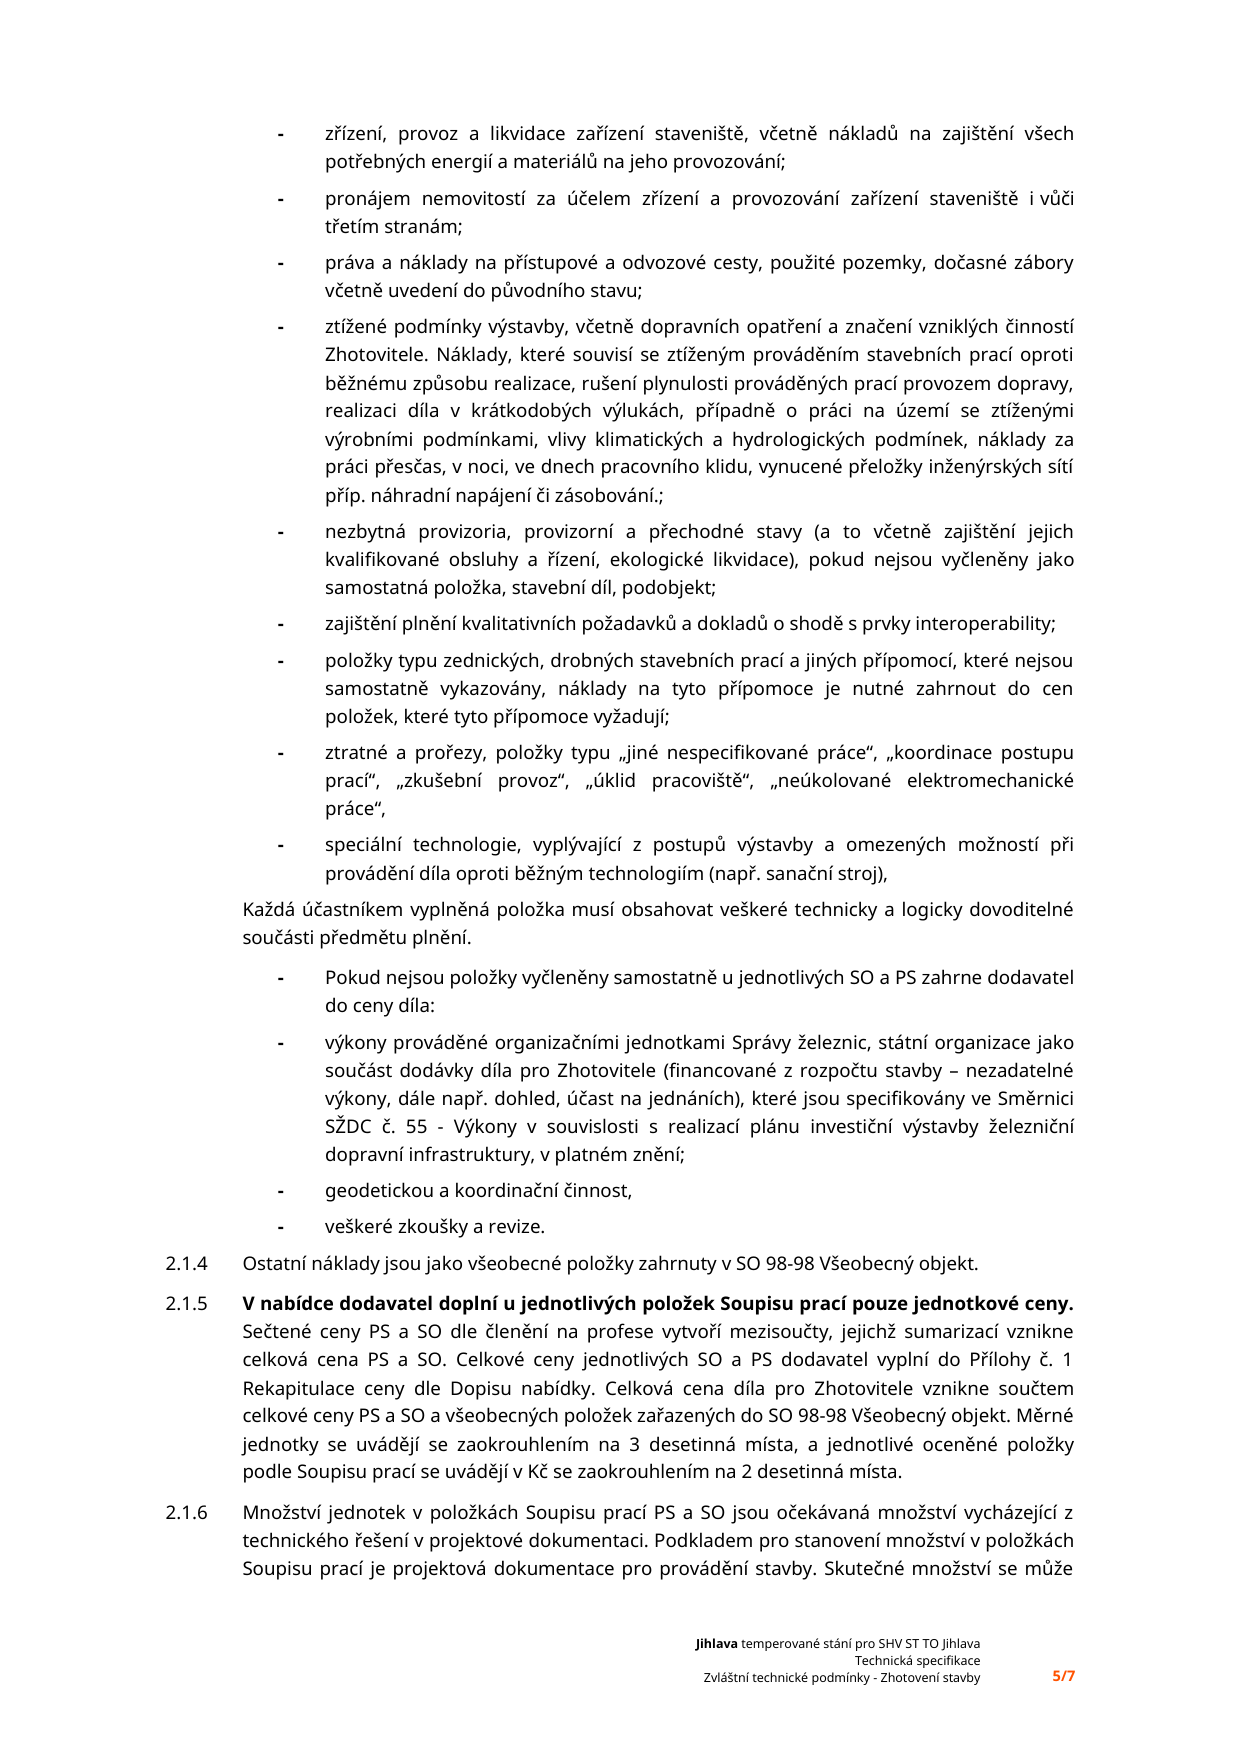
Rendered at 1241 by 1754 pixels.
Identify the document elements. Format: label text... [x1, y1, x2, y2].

text Ostatní náklady jsou jako všeobecné položky zahrnuty v SO 98-98 Všeobecný objekt. [165, 1250, 1075, 1276]
text geodetickou a koordinační činnost, [278, 1177, 1075, 1203]
text výkony prováděné organizačními jednotkami Správy železnic, státní organizace jako součást dodávky díla pro Zhotovitele (financované z rozpočtu stavby – nezadatelné výkony, dále např. dohled, účast na jednáních), které jsou specifikovány ve Směrnici SŽDC č. 55 - Výkony v souvislosti s realizací plánu investiční výstavby železniční dopravní infrastruktury, v platném znění; [278, 1029, 1075, 1167]
text položky typu zednických, drobných stavebních prací a jiných přípomocí, které nejsou samostatně vykazovány, náklady na tyto přípomoce je nutné zahrnout do cen položek, které tyto přípomoce vyžadují; [278, 647, 1075, 728]
text práva a náklady na přístupové a odvozové cesty, použité pozemky, dočasné zábory včetně uvedení do původního stavu; [278, 249, 1075, 303]
text V nabídce dodavatel doplní u jednotlivých položek Soupisu prací pouze jednotkové ceny. Sečtené ceny PS a SO dle členění na profese vytvoří mezisoučty, jejichž sumarizací vznikne celková cena PS a SO. Celkové ceny jednotlivých SO a PS dodavatel vyplní do Přílohy č. 1 Rekapitulace ceny dle Dopisu nabídky. Celková cena díla pro Zhotovitele vznikne součtem celkové ceny PS a SO a všeobecných položek zařazených do SO 98-98 Všeobecný objekt. Měrné jednotky se uvádějí se zaokrouhlením na 3 desetinná místa, a jednotlivé oceněné položky podle Soupisu prací se uvádějí v Kč se zaokrouhlením na 2 desetinná místa. [165, 1291, 1075, 1484]
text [165, 1499, 1075, 1581]
text speciální technologie, vyplývající z postupů výstavby a omezených možností při provádění díla oproti běžným technologiím (např. sanační stroj), [278, 832, 1075, 885]
text nezbytná provizoria, provizorní a přechodné stavy (a to včetně zajištění jejich kvalifikované obsluhy a řízení, ekologické likvidace), pokud nejsou vyčleněny jako samostatná položka, stavební díl, podobjekt; [278, 518, 1075, 600]
text veškeré zkoušky a revize. [278, 1214, 1075, 1239]
text ztížené podmínky výstavby, včetně dopravních opatření a značení vzniklých činností Zhotovitele. Náklady, které souvisí se ztíženým prováděním stavebních prací oproti běžnému způsobu realizace, rušení plynulosti prováděných prací provozem dopravy, realizaci díla v krátkodobých výlukách, případně o práci na území se ztíženými výrobními podmínkami, vlivy klimatických a hydrologických podmínek, náklady za práci přesčas, v noci, ve dnech pracovního klidu, vynucené přeložky inženýrských sítí příp. náhradní napájení či zásobování.; [278, 314, 1075, 507]
text Každá účastníkem vyplněná položka musí obsahovat veškeré technicky a logicky dovoditelné součásti předmětu plnění. [242, 896, 1075, 950]
text ztratné a prořezy, položky typu „jiné nespecifikované práce“, „koordinace postupu prací“, „zkušební provoz“, „úklid pracoviště“, „neúkolované elektromechanické práce“, [278, 739, 1075, 821]
text zajištění plnění kvalitativních požadavků a dokladů o shodě s prvky interoperability; [278, 611, 1075, 636]
text zřízení, provoz a likvidace zařízení staveniště, včetně nákladů na zajištění všech potřebných energií a materiálů na jeho provozování; [278, 121, 1075, 174]
text Pokud nejsou položky vyčleněny samostatně u jednotlivých SO a PS zahrne dodavatel do ceny díla: [278, 965, 1075, 1018]
text pronájem nemovitostí za účelem zřízení a provozování zařízení staveniště i vůči třetím stranám; [278, 185, 1075, 238]
